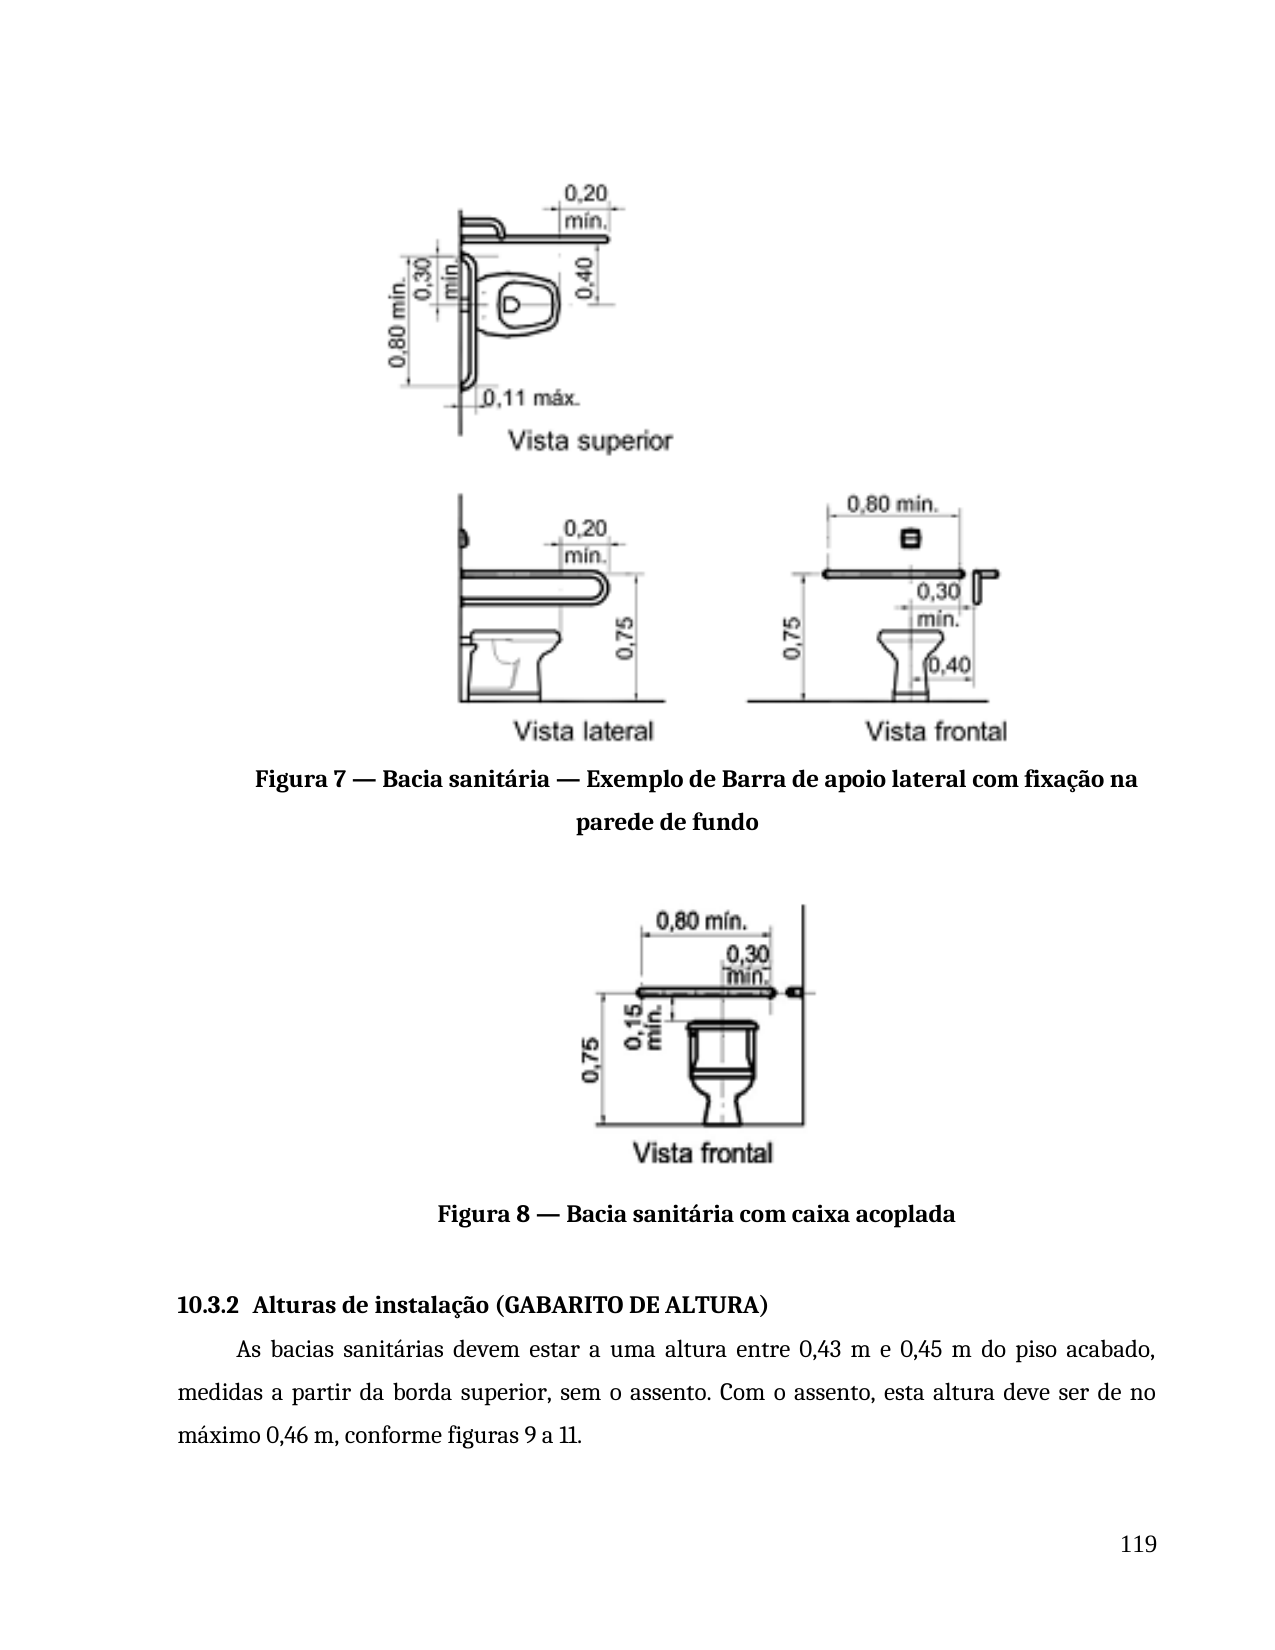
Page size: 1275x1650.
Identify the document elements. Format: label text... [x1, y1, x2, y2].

picture [366, 177, 1027, 751]
subtitle Alturas de instalação (GABARITO DE ALTURA) [177, 1291, 1157, 1320]
text Figura 7 — Bacia sanitária — Exemplo de Barra de apoio lateral com fixação na parede de fundo [177, 765, 1157, 837]
text As bacias sanitárias devem estar a uma altura entre 0,43 m e 0,45 m do piso acabado, medidas a partir da borda superior, sem o assento. Com o assento, esta altura deve ser de no máximo 0,46 m, conforme figuras 9 a 11. [177, 1334, 1157, 1449]
text Figura 8 — Bacia sanitária com caixa acoplada [177, 1200, 1157, 1229]
picture [557, 894, 836, 1186]
